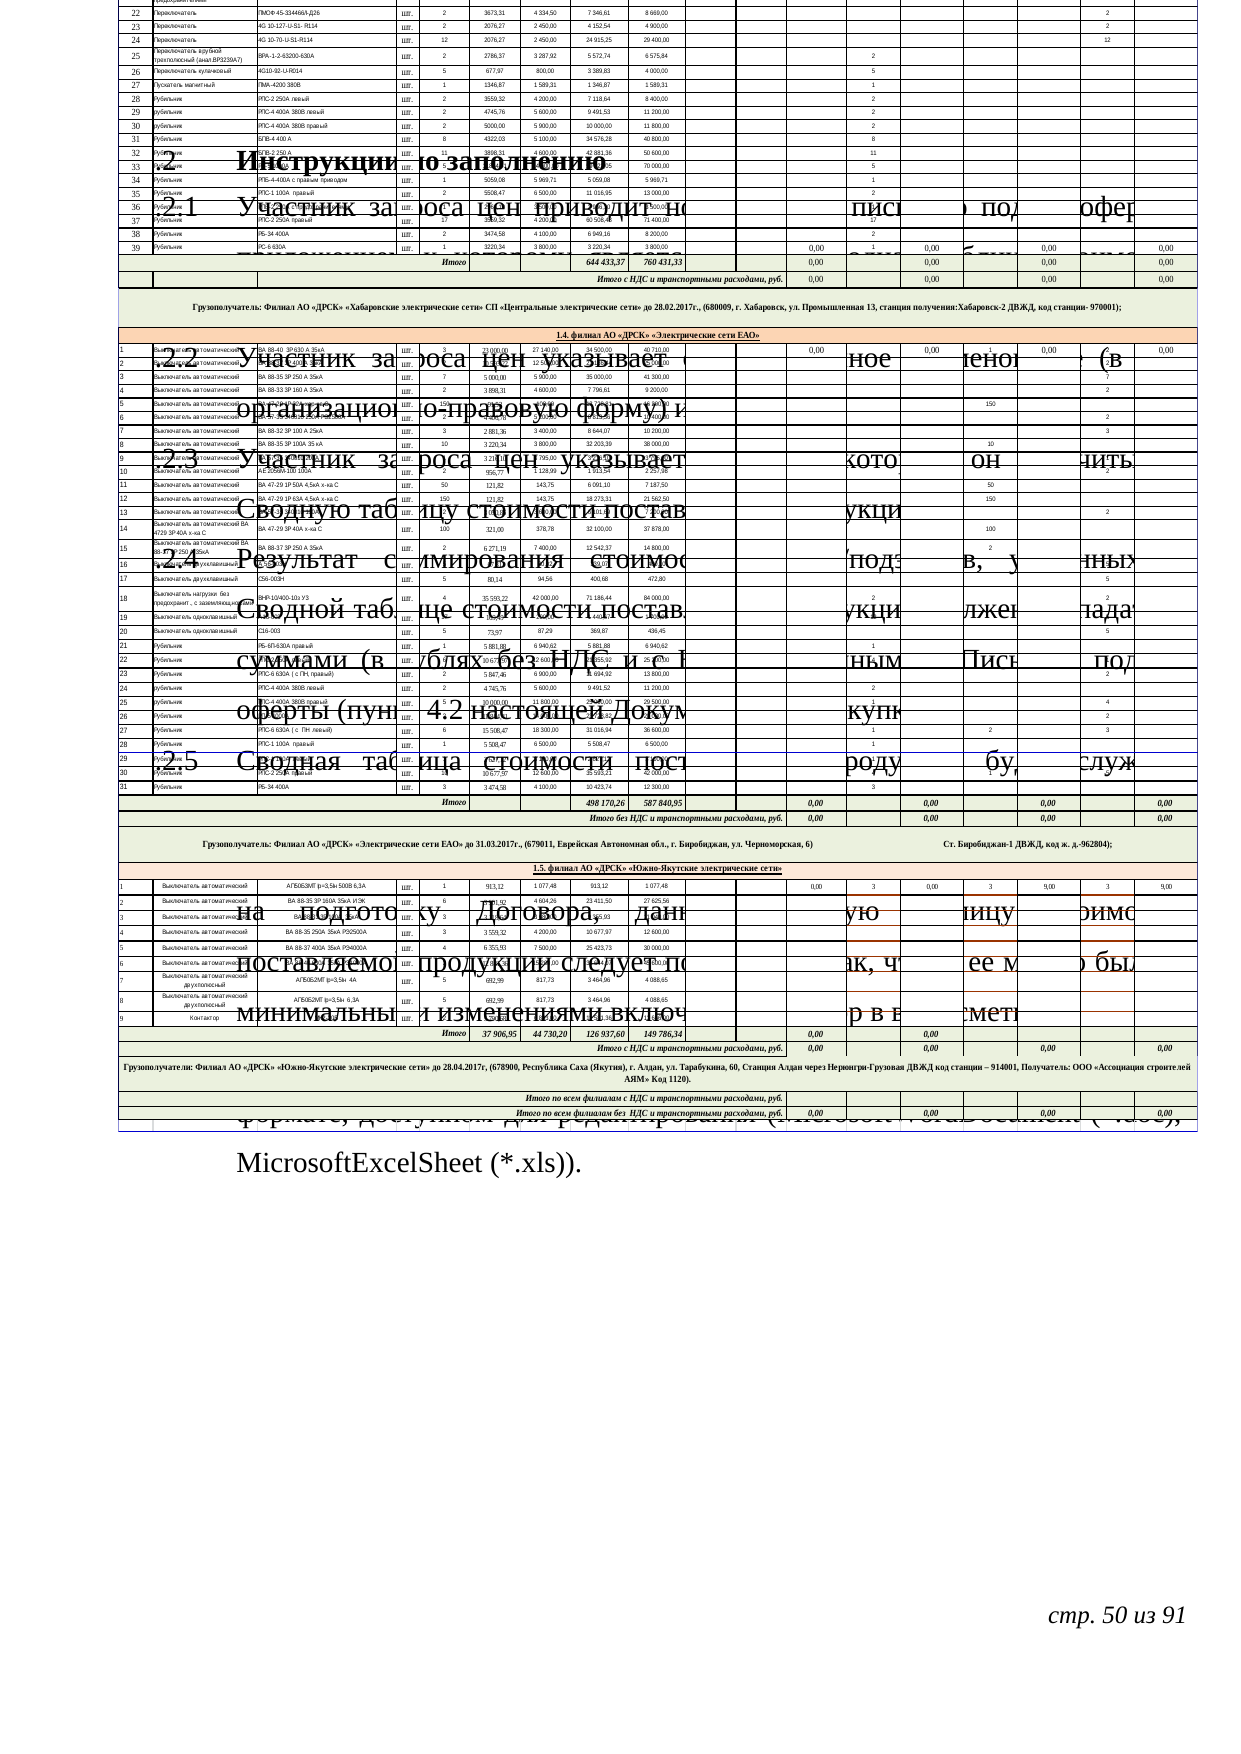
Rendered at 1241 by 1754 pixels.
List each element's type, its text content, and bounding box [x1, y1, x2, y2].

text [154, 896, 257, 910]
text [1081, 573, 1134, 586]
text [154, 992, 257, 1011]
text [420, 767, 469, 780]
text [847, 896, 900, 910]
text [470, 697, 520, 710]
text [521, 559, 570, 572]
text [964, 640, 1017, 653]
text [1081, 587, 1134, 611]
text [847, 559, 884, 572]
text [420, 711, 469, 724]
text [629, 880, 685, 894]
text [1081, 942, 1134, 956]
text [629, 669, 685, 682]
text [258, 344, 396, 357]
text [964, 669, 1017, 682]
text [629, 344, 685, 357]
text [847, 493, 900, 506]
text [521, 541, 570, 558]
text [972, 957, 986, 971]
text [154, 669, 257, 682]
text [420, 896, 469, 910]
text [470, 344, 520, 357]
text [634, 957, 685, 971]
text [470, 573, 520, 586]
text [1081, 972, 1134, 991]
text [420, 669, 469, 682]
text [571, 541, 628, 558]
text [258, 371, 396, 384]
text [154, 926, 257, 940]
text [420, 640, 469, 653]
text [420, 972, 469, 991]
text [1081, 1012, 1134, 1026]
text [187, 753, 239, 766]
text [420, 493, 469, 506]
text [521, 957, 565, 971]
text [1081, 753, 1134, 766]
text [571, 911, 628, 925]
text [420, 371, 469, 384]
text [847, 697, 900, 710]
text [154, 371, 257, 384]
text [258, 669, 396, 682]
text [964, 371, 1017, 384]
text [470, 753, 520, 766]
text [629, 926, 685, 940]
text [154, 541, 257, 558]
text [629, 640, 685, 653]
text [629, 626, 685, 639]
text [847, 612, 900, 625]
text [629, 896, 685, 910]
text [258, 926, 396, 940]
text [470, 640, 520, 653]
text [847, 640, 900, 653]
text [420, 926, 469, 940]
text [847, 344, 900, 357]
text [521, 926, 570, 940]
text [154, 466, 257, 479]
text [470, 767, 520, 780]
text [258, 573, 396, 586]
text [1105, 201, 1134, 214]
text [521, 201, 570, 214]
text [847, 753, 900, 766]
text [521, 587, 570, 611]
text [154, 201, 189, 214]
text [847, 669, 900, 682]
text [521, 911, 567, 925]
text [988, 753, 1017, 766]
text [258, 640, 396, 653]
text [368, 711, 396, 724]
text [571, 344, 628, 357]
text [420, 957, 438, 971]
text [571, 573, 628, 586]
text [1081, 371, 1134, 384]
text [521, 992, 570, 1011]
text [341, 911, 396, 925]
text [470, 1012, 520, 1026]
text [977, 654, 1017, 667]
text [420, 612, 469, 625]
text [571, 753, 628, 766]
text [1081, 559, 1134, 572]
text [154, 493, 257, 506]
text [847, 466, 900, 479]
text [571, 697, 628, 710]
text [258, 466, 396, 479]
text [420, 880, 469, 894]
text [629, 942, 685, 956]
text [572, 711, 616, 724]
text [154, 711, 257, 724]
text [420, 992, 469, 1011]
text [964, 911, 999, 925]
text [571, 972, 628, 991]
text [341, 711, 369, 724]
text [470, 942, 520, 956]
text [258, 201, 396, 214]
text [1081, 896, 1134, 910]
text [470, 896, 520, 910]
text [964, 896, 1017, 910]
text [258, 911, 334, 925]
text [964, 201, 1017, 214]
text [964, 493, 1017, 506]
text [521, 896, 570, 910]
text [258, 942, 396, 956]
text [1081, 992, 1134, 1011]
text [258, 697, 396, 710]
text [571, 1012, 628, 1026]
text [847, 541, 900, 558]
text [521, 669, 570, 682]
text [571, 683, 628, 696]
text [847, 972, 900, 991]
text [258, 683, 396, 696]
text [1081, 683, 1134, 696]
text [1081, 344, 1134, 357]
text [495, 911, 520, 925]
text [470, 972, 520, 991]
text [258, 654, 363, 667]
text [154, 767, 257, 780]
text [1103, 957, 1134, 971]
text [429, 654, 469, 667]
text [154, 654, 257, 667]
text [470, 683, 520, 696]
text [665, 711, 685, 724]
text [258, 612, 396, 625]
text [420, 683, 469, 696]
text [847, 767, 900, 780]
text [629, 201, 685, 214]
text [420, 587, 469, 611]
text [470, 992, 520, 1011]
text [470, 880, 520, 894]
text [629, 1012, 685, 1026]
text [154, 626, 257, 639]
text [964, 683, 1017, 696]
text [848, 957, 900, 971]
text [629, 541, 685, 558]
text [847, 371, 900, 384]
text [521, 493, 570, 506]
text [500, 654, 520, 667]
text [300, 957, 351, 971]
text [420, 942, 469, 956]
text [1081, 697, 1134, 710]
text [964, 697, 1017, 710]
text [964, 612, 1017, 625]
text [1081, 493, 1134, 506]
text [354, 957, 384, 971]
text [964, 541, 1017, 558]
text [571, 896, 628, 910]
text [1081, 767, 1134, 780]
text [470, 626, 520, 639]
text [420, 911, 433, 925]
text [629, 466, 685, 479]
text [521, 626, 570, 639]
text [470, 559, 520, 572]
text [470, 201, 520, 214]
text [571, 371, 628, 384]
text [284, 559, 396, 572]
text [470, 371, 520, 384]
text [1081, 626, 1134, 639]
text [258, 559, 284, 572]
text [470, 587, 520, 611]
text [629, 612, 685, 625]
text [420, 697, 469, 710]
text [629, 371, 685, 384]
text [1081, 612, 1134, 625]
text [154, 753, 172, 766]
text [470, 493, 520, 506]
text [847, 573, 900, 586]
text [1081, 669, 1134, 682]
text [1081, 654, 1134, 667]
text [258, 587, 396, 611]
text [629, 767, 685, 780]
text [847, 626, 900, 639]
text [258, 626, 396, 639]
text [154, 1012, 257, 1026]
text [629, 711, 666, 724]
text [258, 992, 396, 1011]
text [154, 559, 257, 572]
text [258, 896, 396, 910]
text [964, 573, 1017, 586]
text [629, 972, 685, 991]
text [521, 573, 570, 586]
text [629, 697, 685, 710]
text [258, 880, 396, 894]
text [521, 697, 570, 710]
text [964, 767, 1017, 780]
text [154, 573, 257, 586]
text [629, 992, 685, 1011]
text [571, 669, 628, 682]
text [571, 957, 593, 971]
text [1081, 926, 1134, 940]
text Данная форма должна быть представлена в сканированном виде, а также в формате, доступном для редактирования (MicrosoftWordDocument (*.doc), MicrosoftExcelSheet (*.xls)). [118, 1132, 1181, 1179]
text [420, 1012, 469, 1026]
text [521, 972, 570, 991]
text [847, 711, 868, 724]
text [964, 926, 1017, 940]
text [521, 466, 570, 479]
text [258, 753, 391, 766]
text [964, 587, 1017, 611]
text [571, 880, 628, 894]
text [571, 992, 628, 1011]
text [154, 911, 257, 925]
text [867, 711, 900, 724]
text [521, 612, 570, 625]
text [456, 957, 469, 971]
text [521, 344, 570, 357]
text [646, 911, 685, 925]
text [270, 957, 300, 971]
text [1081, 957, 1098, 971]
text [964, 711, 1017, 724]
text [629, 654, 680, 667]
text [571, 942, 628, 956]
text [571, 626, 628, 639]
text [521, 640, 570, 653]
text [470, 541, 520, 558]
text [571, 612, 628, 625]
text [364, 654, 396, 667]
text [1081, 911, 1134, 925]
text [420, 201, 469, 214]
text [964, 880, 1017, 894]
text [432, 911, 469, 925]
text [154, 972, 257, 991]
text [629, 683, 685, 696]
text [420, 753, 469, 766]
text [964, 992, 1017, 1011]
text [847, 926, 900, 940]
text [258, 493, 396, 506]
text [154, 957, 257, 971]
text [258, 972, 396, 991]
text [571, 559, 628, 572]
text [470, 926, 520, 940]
text Инструкции по заполнению [258, 147, 396, 160]
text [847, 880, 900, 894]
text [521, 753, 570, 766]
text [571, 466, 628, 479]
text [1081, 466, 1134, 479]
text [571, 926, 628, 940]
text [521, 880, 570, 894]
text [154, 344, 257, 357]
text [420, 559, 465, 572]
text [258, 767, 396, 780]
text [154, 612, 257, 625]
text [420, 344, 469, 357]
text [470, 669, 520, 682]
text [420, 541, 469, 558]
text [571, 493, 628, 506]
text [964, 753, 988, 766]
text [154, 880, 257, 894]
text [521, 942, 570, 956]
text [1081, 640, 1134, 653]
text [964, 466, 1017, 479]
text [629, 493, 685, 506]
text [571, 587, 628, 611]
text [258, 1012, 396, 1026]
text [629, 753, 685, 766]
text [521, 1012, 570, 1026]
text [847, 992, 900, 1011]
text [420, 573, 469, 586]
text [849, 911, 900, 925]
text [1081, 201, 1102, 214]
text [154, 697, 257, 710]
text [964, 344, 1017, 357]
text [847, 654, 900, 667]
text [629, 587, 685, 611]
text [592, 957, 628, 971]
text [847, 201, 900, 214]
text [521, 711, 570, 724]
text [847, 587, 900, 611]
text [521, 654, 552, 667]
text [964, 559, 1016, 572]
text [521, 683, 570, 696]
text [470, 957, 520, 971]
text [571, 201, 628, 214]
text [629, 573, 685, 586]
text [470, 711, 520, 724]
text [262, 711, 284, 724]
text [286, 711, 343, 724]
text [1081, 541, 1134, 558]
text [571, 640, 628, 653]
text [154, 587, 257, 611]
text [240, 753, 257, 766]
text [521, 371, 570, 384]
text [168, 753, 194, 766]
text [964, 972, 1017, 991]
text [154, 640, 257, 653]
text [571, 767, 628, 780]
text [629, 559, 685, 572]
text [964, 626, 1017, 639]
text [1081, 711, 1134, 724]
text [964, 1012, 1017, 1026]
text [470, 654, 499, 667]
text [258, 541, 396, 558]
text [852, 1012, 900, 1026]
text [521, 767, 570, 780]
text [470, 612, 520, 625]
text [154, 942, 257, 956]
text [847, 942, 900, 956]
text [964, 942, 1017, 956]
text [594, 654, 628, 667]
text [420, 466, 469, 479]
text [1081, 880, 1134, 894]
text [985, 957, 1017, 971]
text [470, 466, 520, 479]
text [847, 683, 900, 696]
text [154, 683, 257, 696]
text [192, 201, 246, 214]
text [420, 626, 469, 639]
